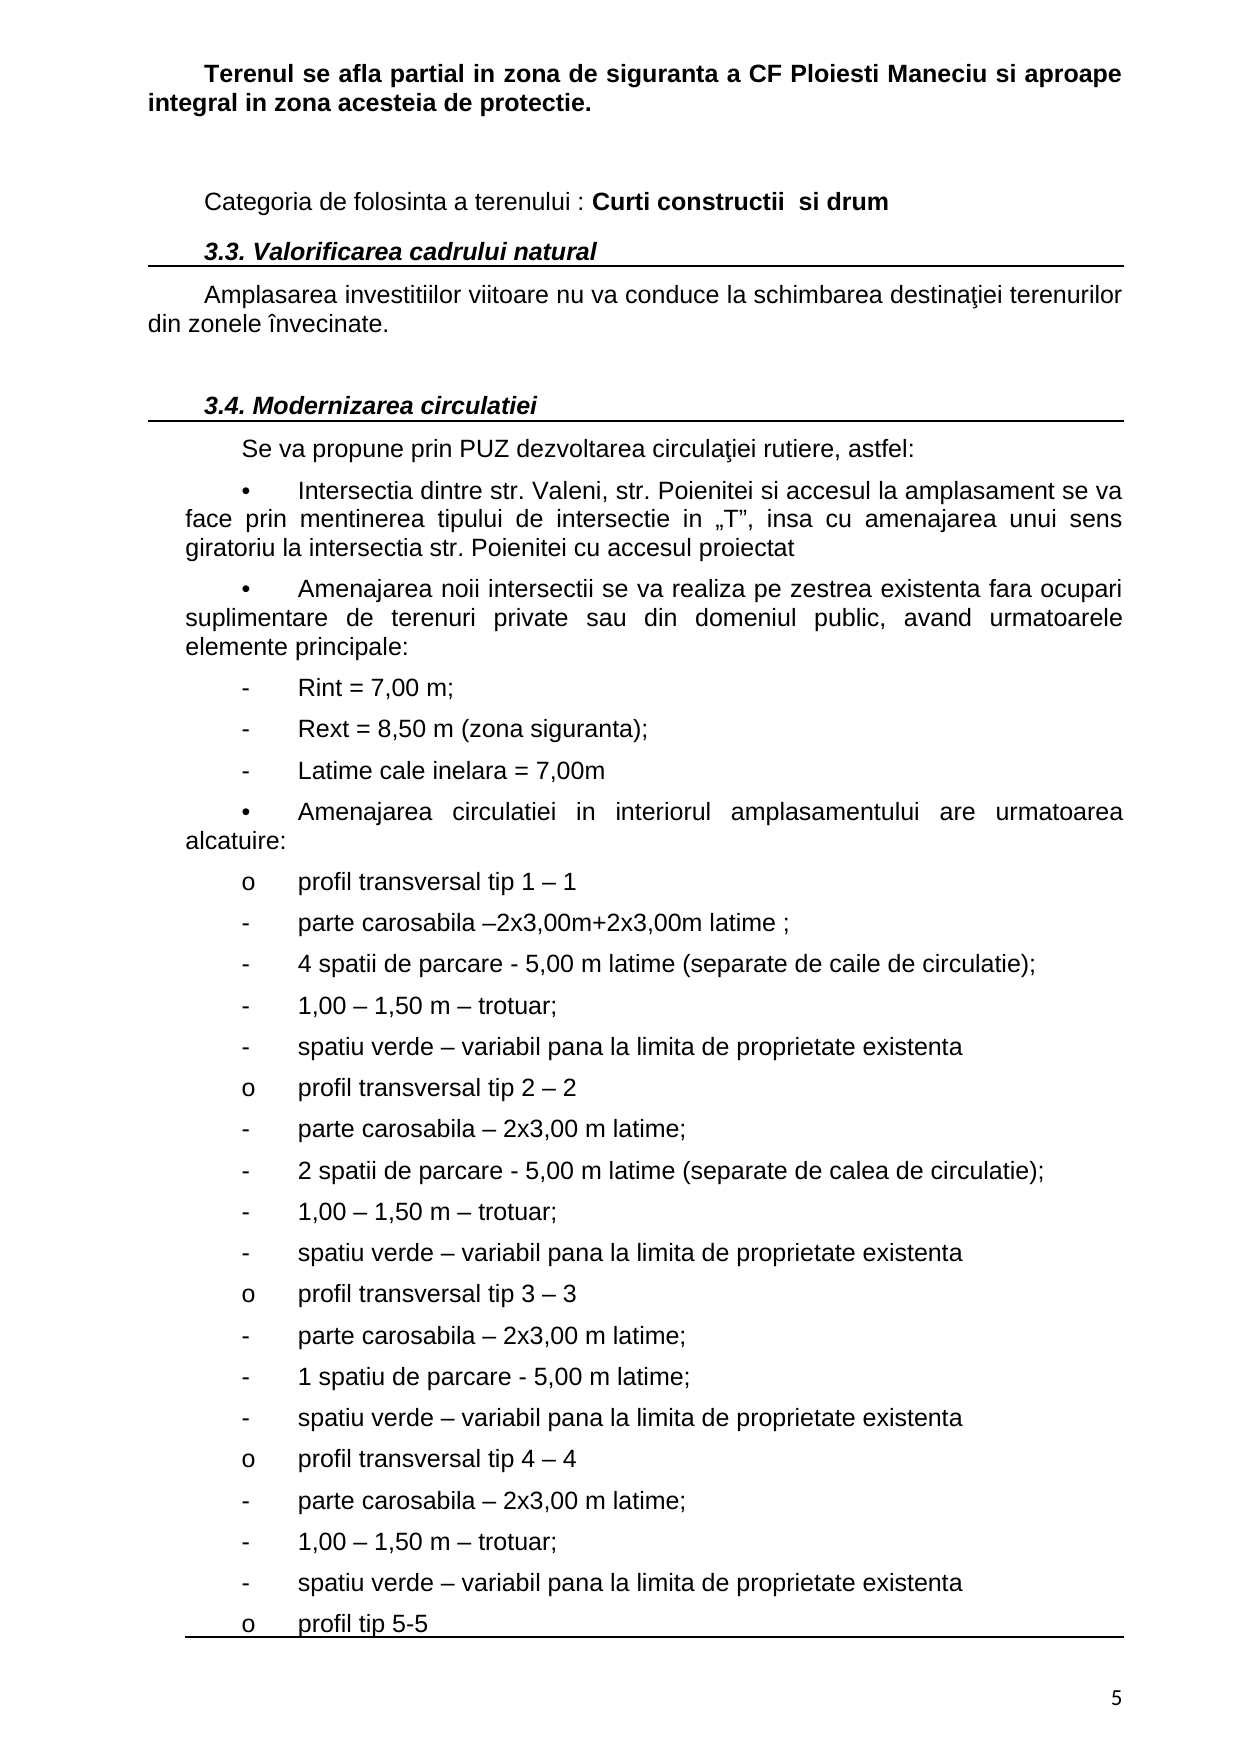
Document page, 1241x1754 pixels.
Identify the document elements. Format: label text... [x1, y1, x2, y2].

text o profil transversal tip 4 – 4 [185, 1444, 1124, 1473]
text - Rint = 7,00 m; [185, 673, 1124, 702]
text o profil transversal tip 2 – 2 [185, 1073, 1124, 1102]
text • Amenajarea circulatiei in interiorul amplasamentului are urmatoarea alcatuire: [185, 797, 1124, 854]
text - Rext = 8,50 m (zona siguranta); [185, 714, 1124, 743]
text 3.3. Valorificarea cadrului natural [148, 237, 1124, 265]
text - Latime cale inelara = 7,00m [185, 756, 1124, 784]
text 3.4. Modernizarea circulatiei [148, 391, 1124, 420]
text - 2 spatii de parcare - 5,00 m latime (separate de calea de circulatie); [185, 1156, 1124, 1184]
text - parte carosabila – 2x3,00 m latime; [185, 1486, 1124, 1514]
text • Intersectia dintre str. Valeni, str. Poienitei si accesul la amplasament se va face prin mentinerea tipului de intersectie in „T”, insa cu amenajarea unui sens giratoriu la intersectia str. Poienitei cu accesul proiectat [185, 476, 1124, 562]
text Se va propune prin PUZ dezvoltarea circulaţiei rutiere, astfel: [185, 434, 1124, 463]
text - 1 spatiu de parcare - 5,00 m latime; [185, 1362, 1124, 1391]
text - spatiu verde – variabil pana la limita de proprietate existenta [185, 1403, 1124, 1432]
text • Amenajarea noii intersectii se va realiza pe zestrea existenta fara ocupari suplimentare de terenuri private sau din domeniul public, avand urmatoarele elemente principale: [185, 574, 1124, 661]
text - spatiu verde – variabil pana la limita de proprietate existenta [185, 1238, 1124, 1267]
text - spatiu verde – variabil pana la limita de proprietate existenta [185, 1032, 1124, 1061]
text o profil transversal tip 3 – 3 [185, 1279, 1124, 1308]
text Amplasarea investitiilor viitoare nu va conduce la schimbarea destinaţiei terenurilor din zonele învecinate. [148, 280, 1124, 337]
text - 1,00 – 1,50 m – trotuar; [185, 991, 1124, 1019]
text - parte carosabila –2x3,00m+2x3,00m latime ; [185, 908, 1124, 937]
text - parte carosabila – 2x3,00 m latime; [185, 1114, 1124, 1143]
text o profil transversal tip 1 – 1 [185, 867, 1124, 896]
text Categoria de folosinta a terenului : Curti constructii si drum [148, 187, 1124, 216]
text - 1,00 – 1,50 m – trotuar; [185, 1527, 1124, 1556]
text o profil tip 5-5 [185, 1609, 1124, 1636]
text - 4 spatii de parcare - 5,00 m latime (separate de caile de circulatie); [185, 949, 1124, 978]
text Terenul se afla partial in zona de siguranta a CF Ploiesti Maneciu si aproape integral in zona acesteia de protectie. [148, 59, 1124, 117]
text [185, 1568, 1124, 1597]
text - parte carosabila – 2x3,00 m latime; [185, 1321, 1124, 1349]
text - 1,00 – 1,50 m – trotuar; [185, 1197, 1124, 1226]
